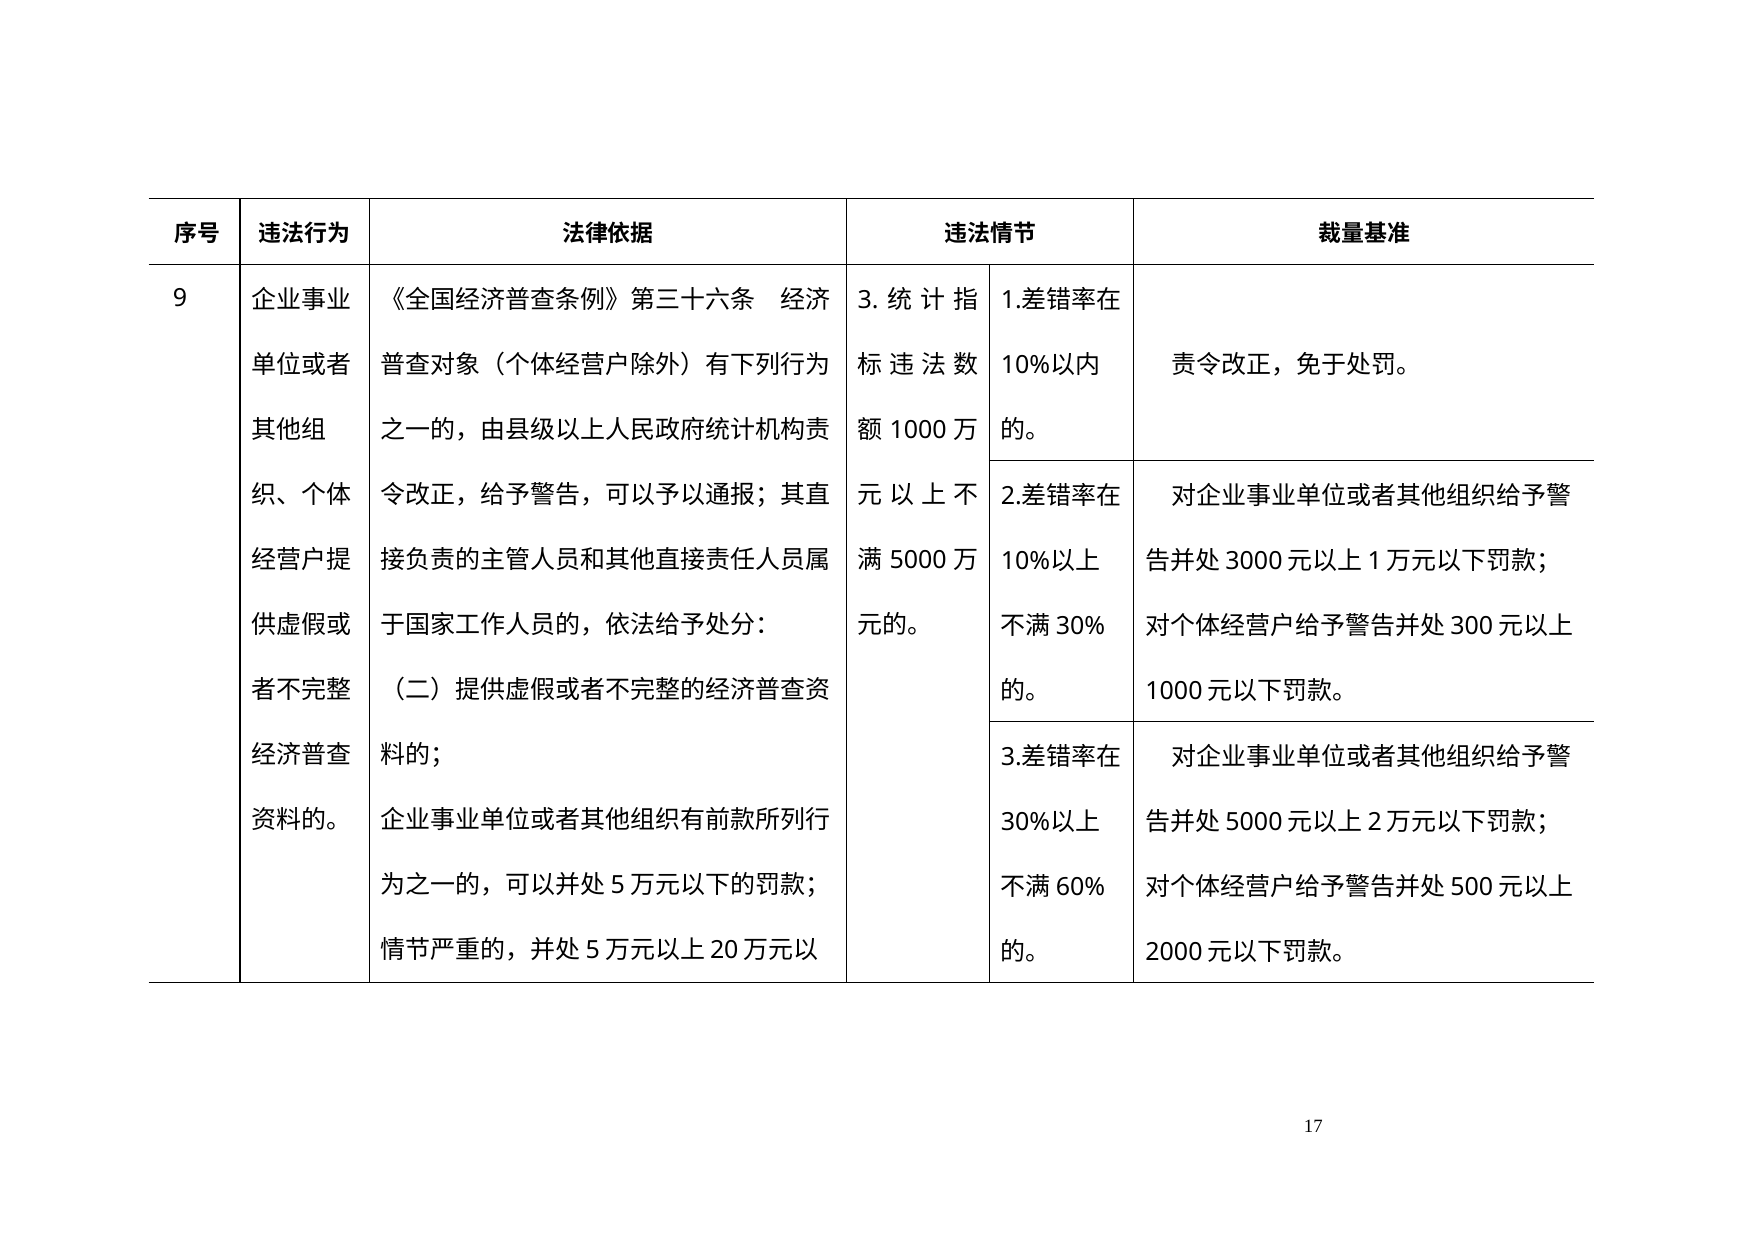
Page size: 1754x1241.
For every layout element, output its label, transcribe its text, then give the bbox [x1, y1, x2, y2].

table_cell 1.差错率在10%以内的。 [990, 265, 1133, 460]
table_cell 违法行为 [241, 199, 369, 264]
table_cell 序号 [149, 199, 239, 264]
table_cell 裁量基准 [1134, 199, 1594, 264]
table_cell 对企业事业单位或者其他组织给予警告并处3000元以上1万元以下罚款；对个体经营户给予警告并处300元以上1000元以下罚款。 [1134, 461, 1594, 721]
table_cell 企业事业单位或者其他组织、个体经营户提供虚假或者不完整经济普查资料的。 [241, 265, 369, 982]
table_cell 责令改正，免于处罚。 [1134, 265, 1594, 460]
table_cell 对企业事业单位或者其他组织给予警告并处5000元以上2万元以下罚款；对个体经营户给予警告并处500元以上2000元以下罚款。 [1134, 722, 1594, 982]
table_cell 3.统计指标违法数额1000万元以上不满5000万元的。 [847, 265, 989, 982]
table_cell 3.差错率在30%以上不满60%的。 [990, 722, 1133, 982]
table_cell 《全国经济普查条例》第三十六条 经济普查对象（个体经营户除外）有下列行为之一的，由县级以上人民政府统计机构责令改正，给予警告，可以予以通报；其直接负责的主管人员和其他直接责任人员属于国家工作人员的，依法给予处分： （二）提供虚假或者不完整的经济普查资料的； 企业事业单位或者其他组织有前款所列行为之一的，可以并处5万元以下的罚款；情节严重的，并处5万元以上20万元以下的罚款。 个体经营户有本条第一款所列行为之一的，由县级以上人民政府统计机构责令改正，给予警告，可以并处1万元以下的罚款。 [370, 265, 846, 982]
table_cell 违法情节 [847, 199, 1133, 264]
table_cell 2.差错率在10%以上不满30%的。 [990, 461, 1133, 721]
table_cell 法律依据 [370, 199, 846, 264]
table_cell 9 [149, 265, 239, 982]
